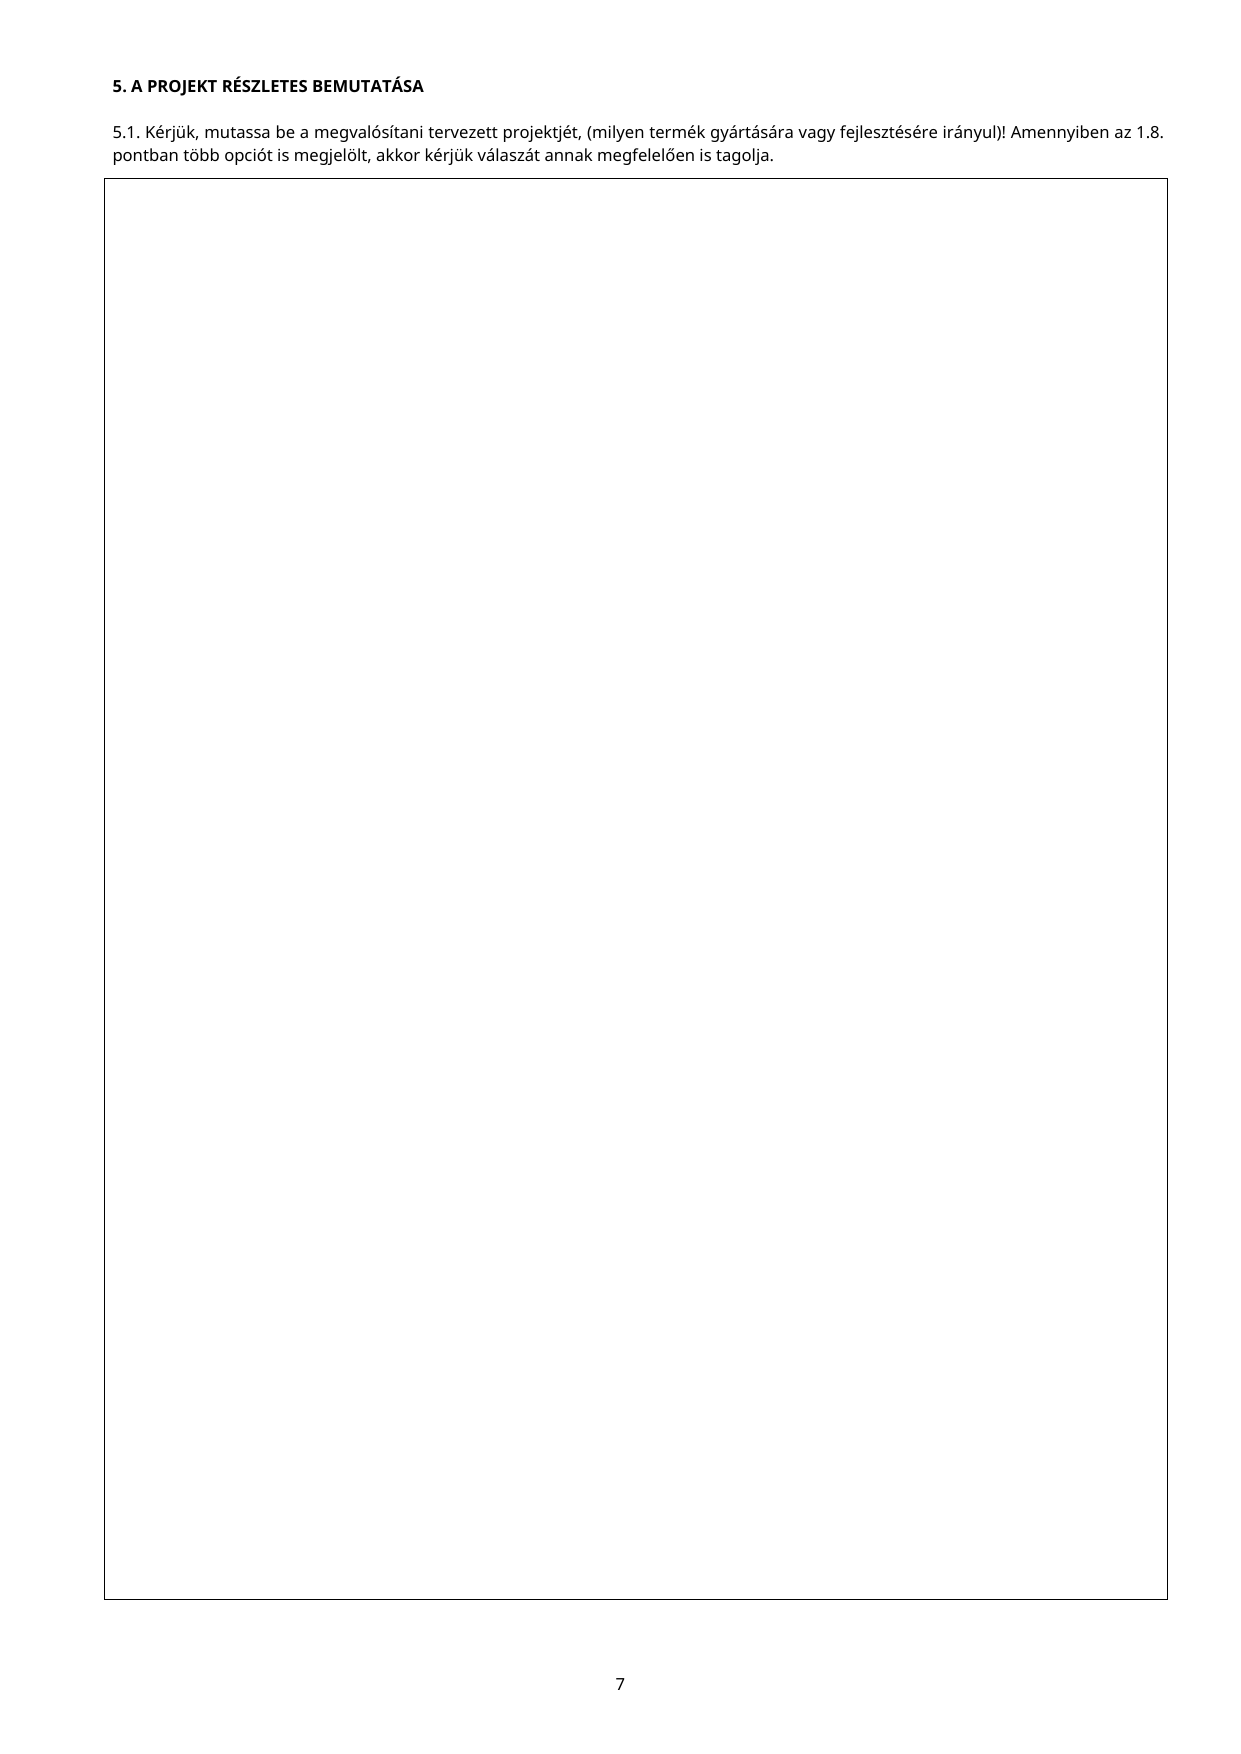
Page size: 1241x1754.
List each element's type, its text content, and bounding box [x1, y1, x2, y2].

text 5.1. Kérjük, mutassa be a megvalósítani tervezett projektjét, (milyen termék gyártására vagy fejlesztésére irányul)! Amennyiben az 1.8. pontban több opciót is megjelölt, akkor kérjük válaszát annak megfelelően is tagolja. [112, 120, 1165, 166]
text 5. A PROJEKT RÉSZLETES BEMUTATÁSA [112, 75, 1165, 98]
table_header [105, 179, 1167, 1598]
